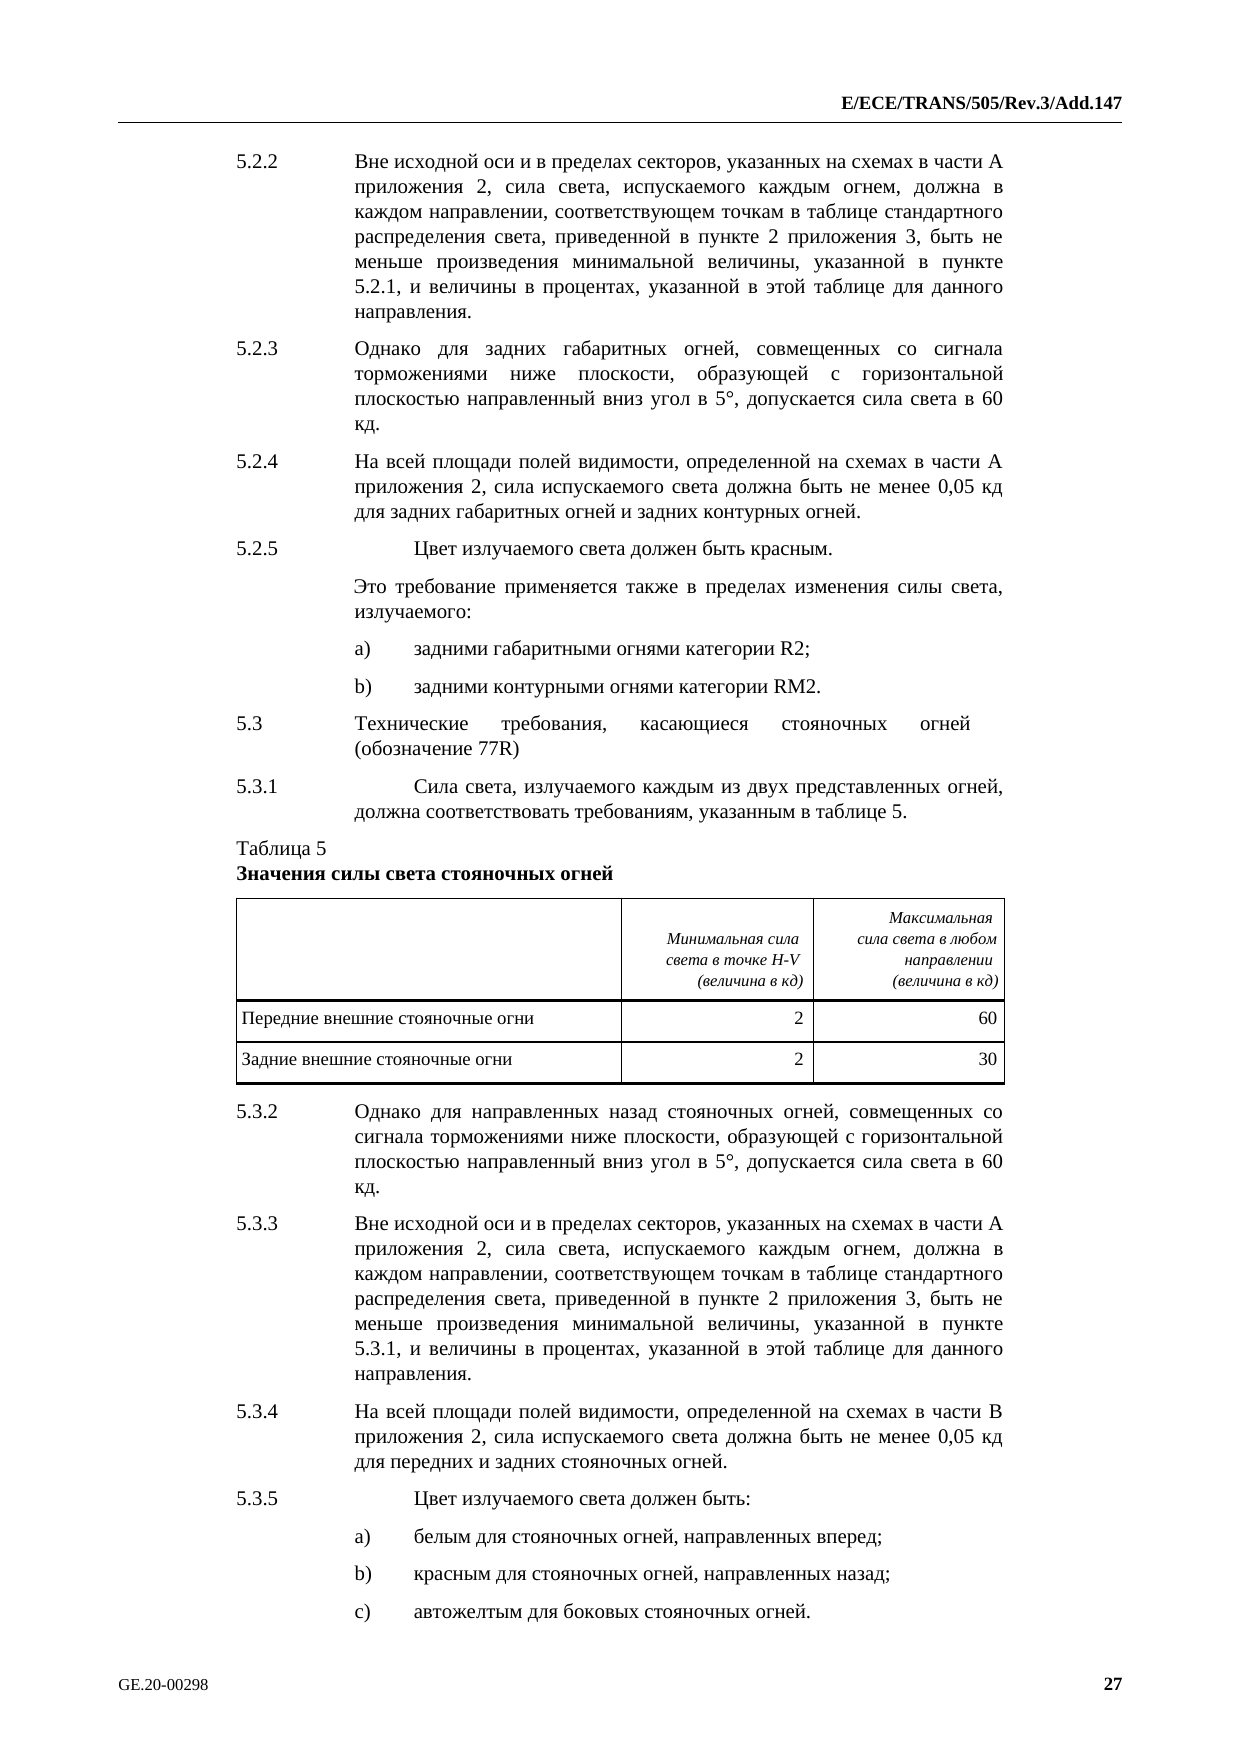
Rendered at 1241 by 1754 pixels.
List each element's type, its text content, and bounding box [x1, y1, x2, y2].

text 5.3 Технические требования, касающиеся стояночных огней (обозначение 77R) [236, 710, 1004, 760]
text b) задними контурными огнями категории RM2. [354, 673, 1004, 698]
text 5.2.3 Однако для задних габаритных огней, совмещенных со сигнала торможениями ниже плоскости, образующей с горизонтальной плоскостью направленный вниз угол в 5°, допускается сила света в 60 кд. [236, 335, 1004, 435]
text 5.2.5 Цвет излучаемого света должен быть красным. [236, 535, 1004, 560]
text 5.2.4 На всей площади полей видимости, определенной на схемах в части А приложения 2, сила испускаемого света должна быть не менее 0,05 кд для задних габаритных огней и задних контурных огней. [236, 448, 1004, 523]
text 5.3.2 Однако для направленных назад стояночных огней, совмещенных со сигнала торможениями ниже плоскости, образующей с горизонтальной плоскостью направленный вниз угол в 5°, допускается сила света в 60 кд. [236, 1098, 1004, 1198]
text 5.3.1 Сила света, излучаемого каждым из двух представленных огней, должна соответствовать требованиям, указанным в таблице 5. [236, 773, 1004, 823]
table_cell 2 [622, 1043, 813, 1082]
text Таблица 5 Значения силы света стояночных огней [236, 835, 1004, 885]
table_header [237, 899, 621, 999]
text 5.3.5 Цвет излучаемого света должен быть: [236, 1485, 1004, 1510]
table_cell 30 [814, 1043, 1004, 1082]
table_cell 2 [622, 1002, 813, 1041]
table_header Минимальная сила света в точке H-V (величина в кд) [622, 899, 813, 999]
table_cell Передние внешние стояночные огни [237, 1002, 621, 1041]
table_cell Задние внешние стояночные огни [237, 1043, 621, 1082]
text 5.2.2 Вне исходной оси и в пределах секторов, указанных на схемах в части А приложения 2, сила света, испускаемого каждым огнем, должна в каждом направлении, соответствующем точкам в таблице стандартного распределения света, приведенной в пункте 2 приложения 3, быть не меньше произведения минимальной величины, указанной в пункте 5.2.1, и величины в процентах, указанной в этой таблице для данного направления. [236, 148, 1004, 323]
table_cell 60 [814, 1002, 1004, 1041]
text b) красным для стояночных огней, направленных назад; [354, 1560, 1004, 1585]
text Это требование применяется также в пределах изменения силы света, излучаемого: [353, 573, 1004, 623]
text a) задними габаритными огнями категории R2; [354, 635, 1004, 660]
text 5.3.4 На всей площади полей видимости, определенной на схемах в части B приложения 2, сила испускаемого света должна быть не менее 0,05 кд для передних и задних стояночных огней. [236, 1398, 1004, 1473]
text 5.3.3 Вне исходной оси и в пределах секторов, указанных на схемах в части А приложения 2, сила света, испускаемого каждым огнем, должна в каждом направлении, соответствующем точкам в таблице стандартного распределения света, приведенной в пункте 2 приложения 3, быть не меньше произведения минимальной величины, указанной в пункте 5.3.1, и величины в процентах, указанной в этой таблице для данного направления. [236, 1210, 1004, 1385]
text c) автожелтым для боковых стояночных огней. [354, 1598, 1004, 1623]
table_header Максимальная сила света в любом направлении (величина в кд) [814, 899, 1004, 999]
text a) белым для стояночных огней, направленных вперед; [354, 1523, 1004, 1548]
